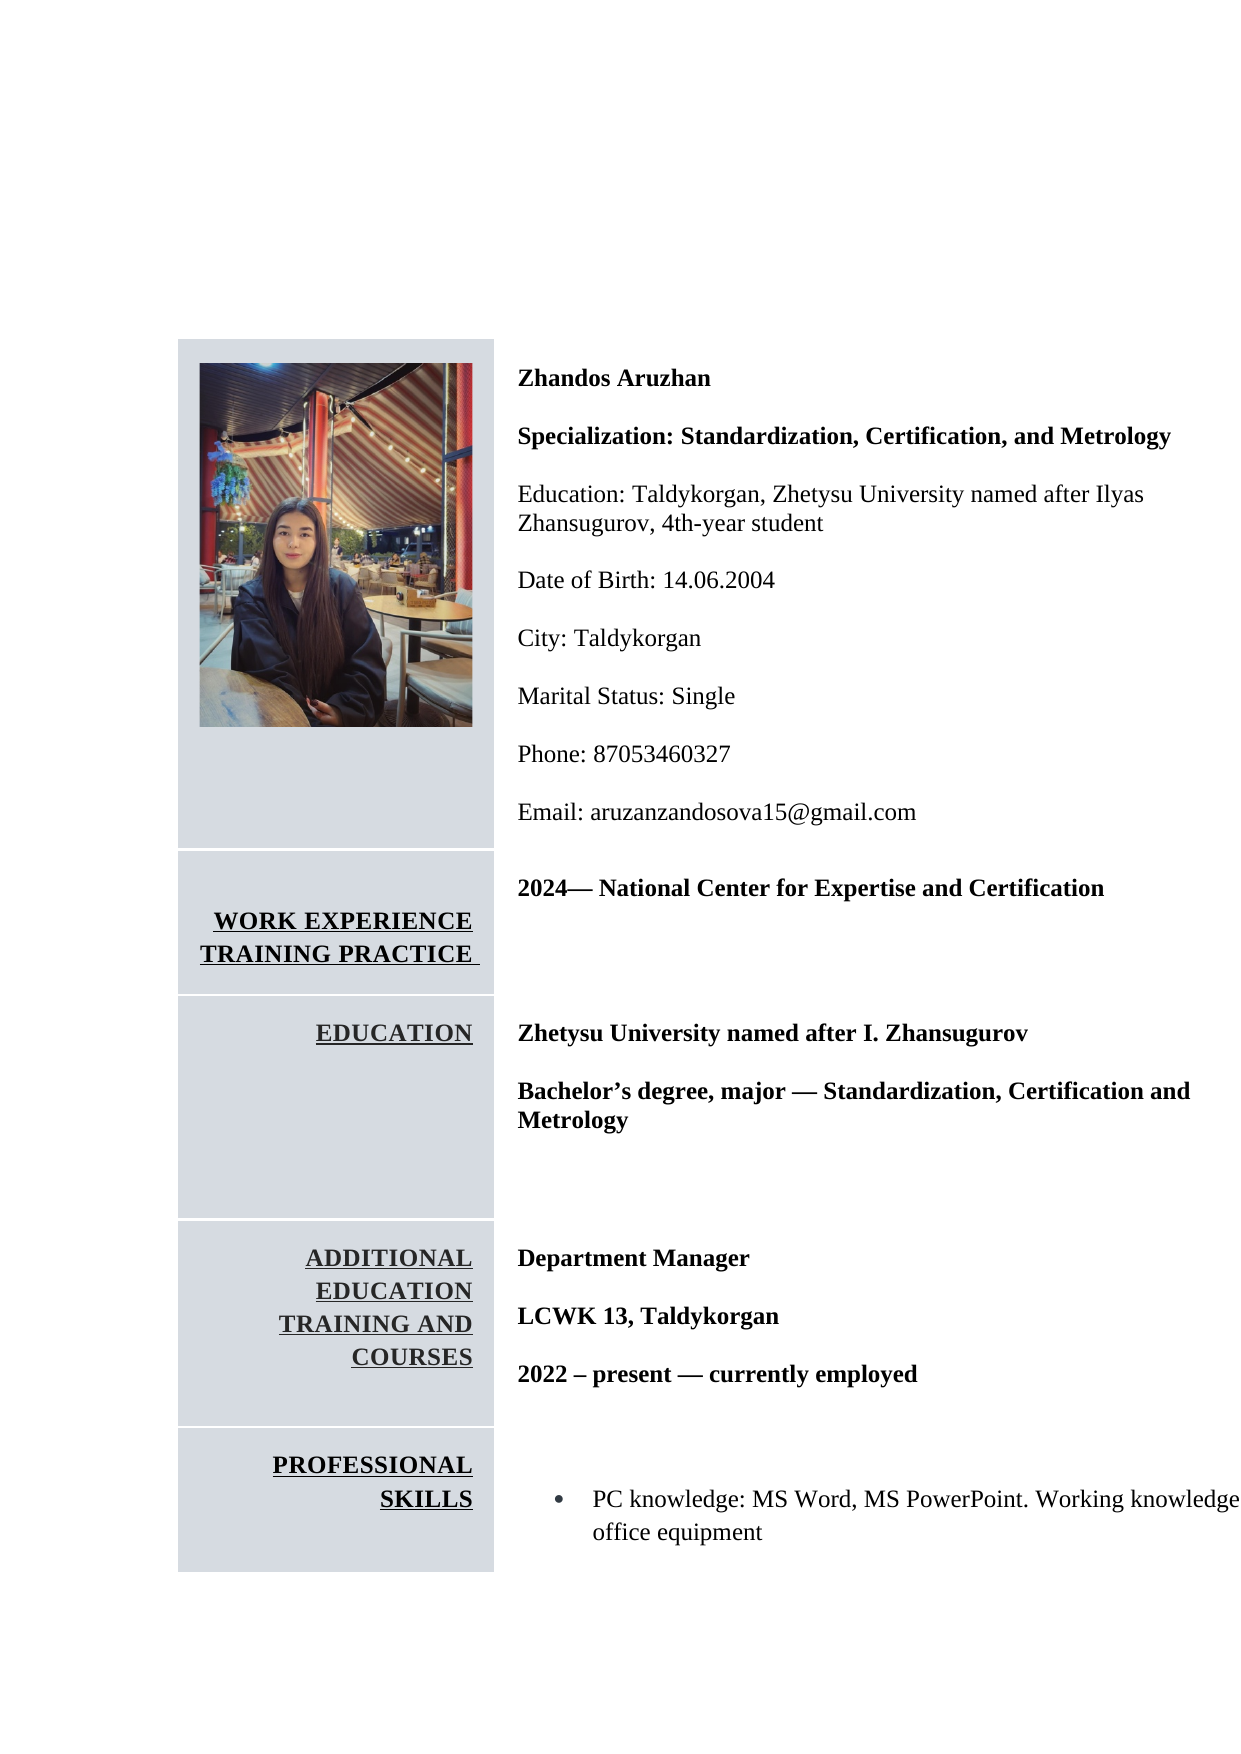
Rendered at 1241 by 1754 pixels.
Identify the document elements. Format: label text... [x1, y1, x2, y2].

picture [199, 363, 473, 727]
table_cell Zhetysu University named after I. Zhansugurov Bachelor’s degree, major — Standardization, Certification and Metrology [496, 996, 1239, 1218]
table_header [178, 339, 494, 848]
table_cell 2024— National Center for Expertise and Certification [496, 851, 1239, 994]
table_cell ADDITIONAL EDUCATION TRAINING AND COURSES [178, 1221, 494, 1426]
table_cell EDUCATION [178, 996, 494, 1218]
table_cell PC knowledge: MS Word, MS PowerPoint. Working knowledge of office equipment [496, 1428, 1239, 1572]
table_cell WORK EXPERIENCE TRAINING PRACTICE [178, 851, 494, 994]
table_header Zhandos Aruzhan Specialization: Standardization, Certification, and Metrology Education: Taldykorgan, Zhetysu University named after Ilyas Zhansugurov, 4th-year student Date of Birth: 14.06.2004 City: Taldykorgan Marital Status: Single Phone: 87053460327 Email: aruzanzandosova15@gmail.com [496, 341, 1239, 848]
table_cell Department Manager LCWK 13, Taldykorgan 2022 – present — currently employed [496, 1221, 1239, 1426]
table_cell PROFESSIONAL SKILLS [178, 1428, 494, 1572]
